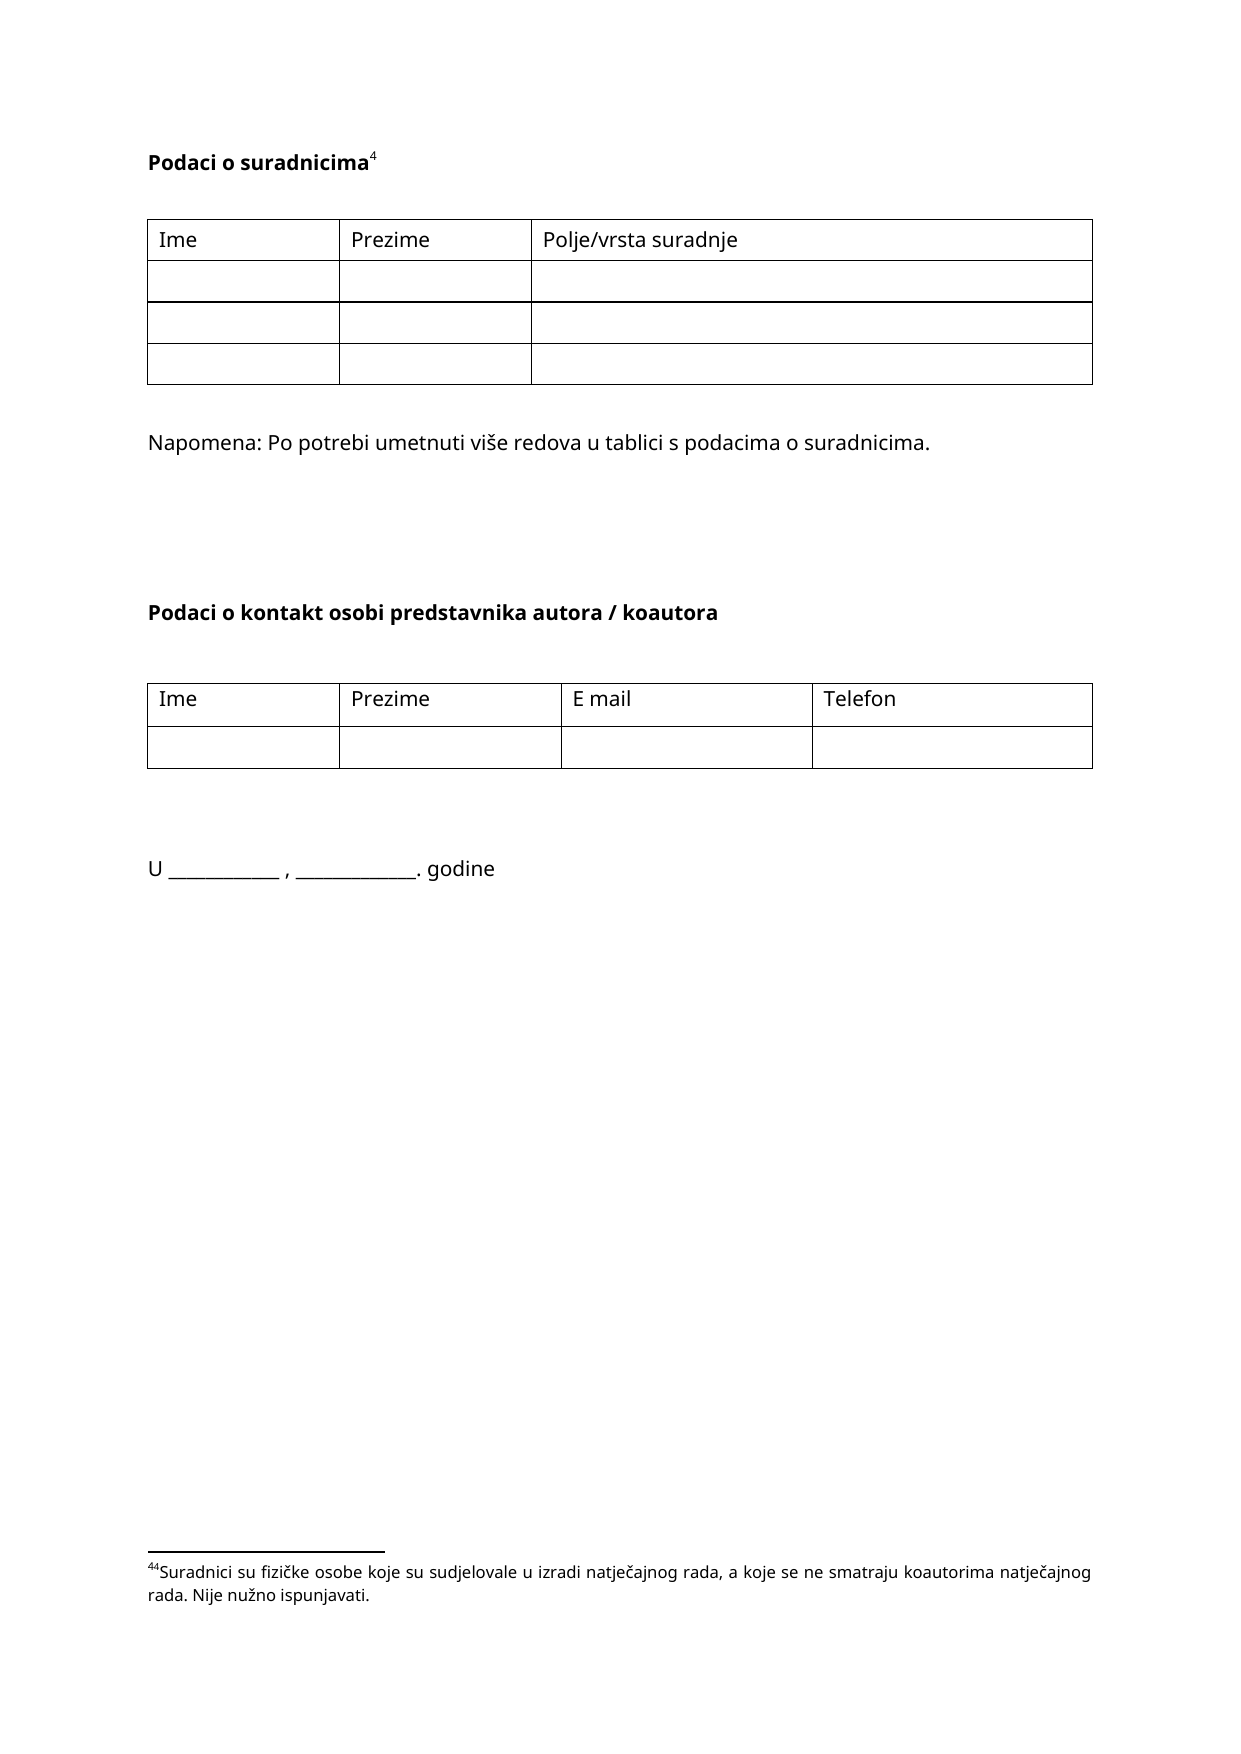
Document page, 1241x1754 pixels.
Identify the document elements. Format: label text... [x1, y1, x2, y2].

table_cell [148, 303, 339, 343]
table_cell [340, 727, 561, 767]
table_cell [532, 344, 1092, 384]
table_header Polje/vrsta suradnje [532, 220, 1092, 260]
table_cell [532, 261, 1092, 301]
table_header Ime [148, 684, 339, 726]
table_cell [340, 344, 531, 384]
table_cell [340, 261, 531, 301]
table_cell [148, 727, 339, 767]
text Napomena: Po potrebi umetnuti više redova u tablici s podacima o suradnicima. [148, 428, 1093, 456]
table_cell [148, 261, 339, 301]
table_cell [562, 727, 812, 767]
table_cell [532, 303, 1092, 343]
text U ____________ , _____________. godine [148, 854, 1093, 882]
table_header E mail [562, 684, 812, 726]
table_header Telefon [813, 684, 1092, 726]
text Podaci o kontakt osobi predstavnika autora / koautora [148, 598, 1093, 627]
table_cell [148, 344, 339, 384]
table_cell [340, 303, 531, 343]
table_cell [813, 727, 1092, 767]
text Podaci o suradnicima [148, 148, 1093, 176]
table_header Ime [148, 220, 339, 260]
table_header Prezime [340, 220, 531, 260]
table_header Prezime [340, 684, 561, 726]
